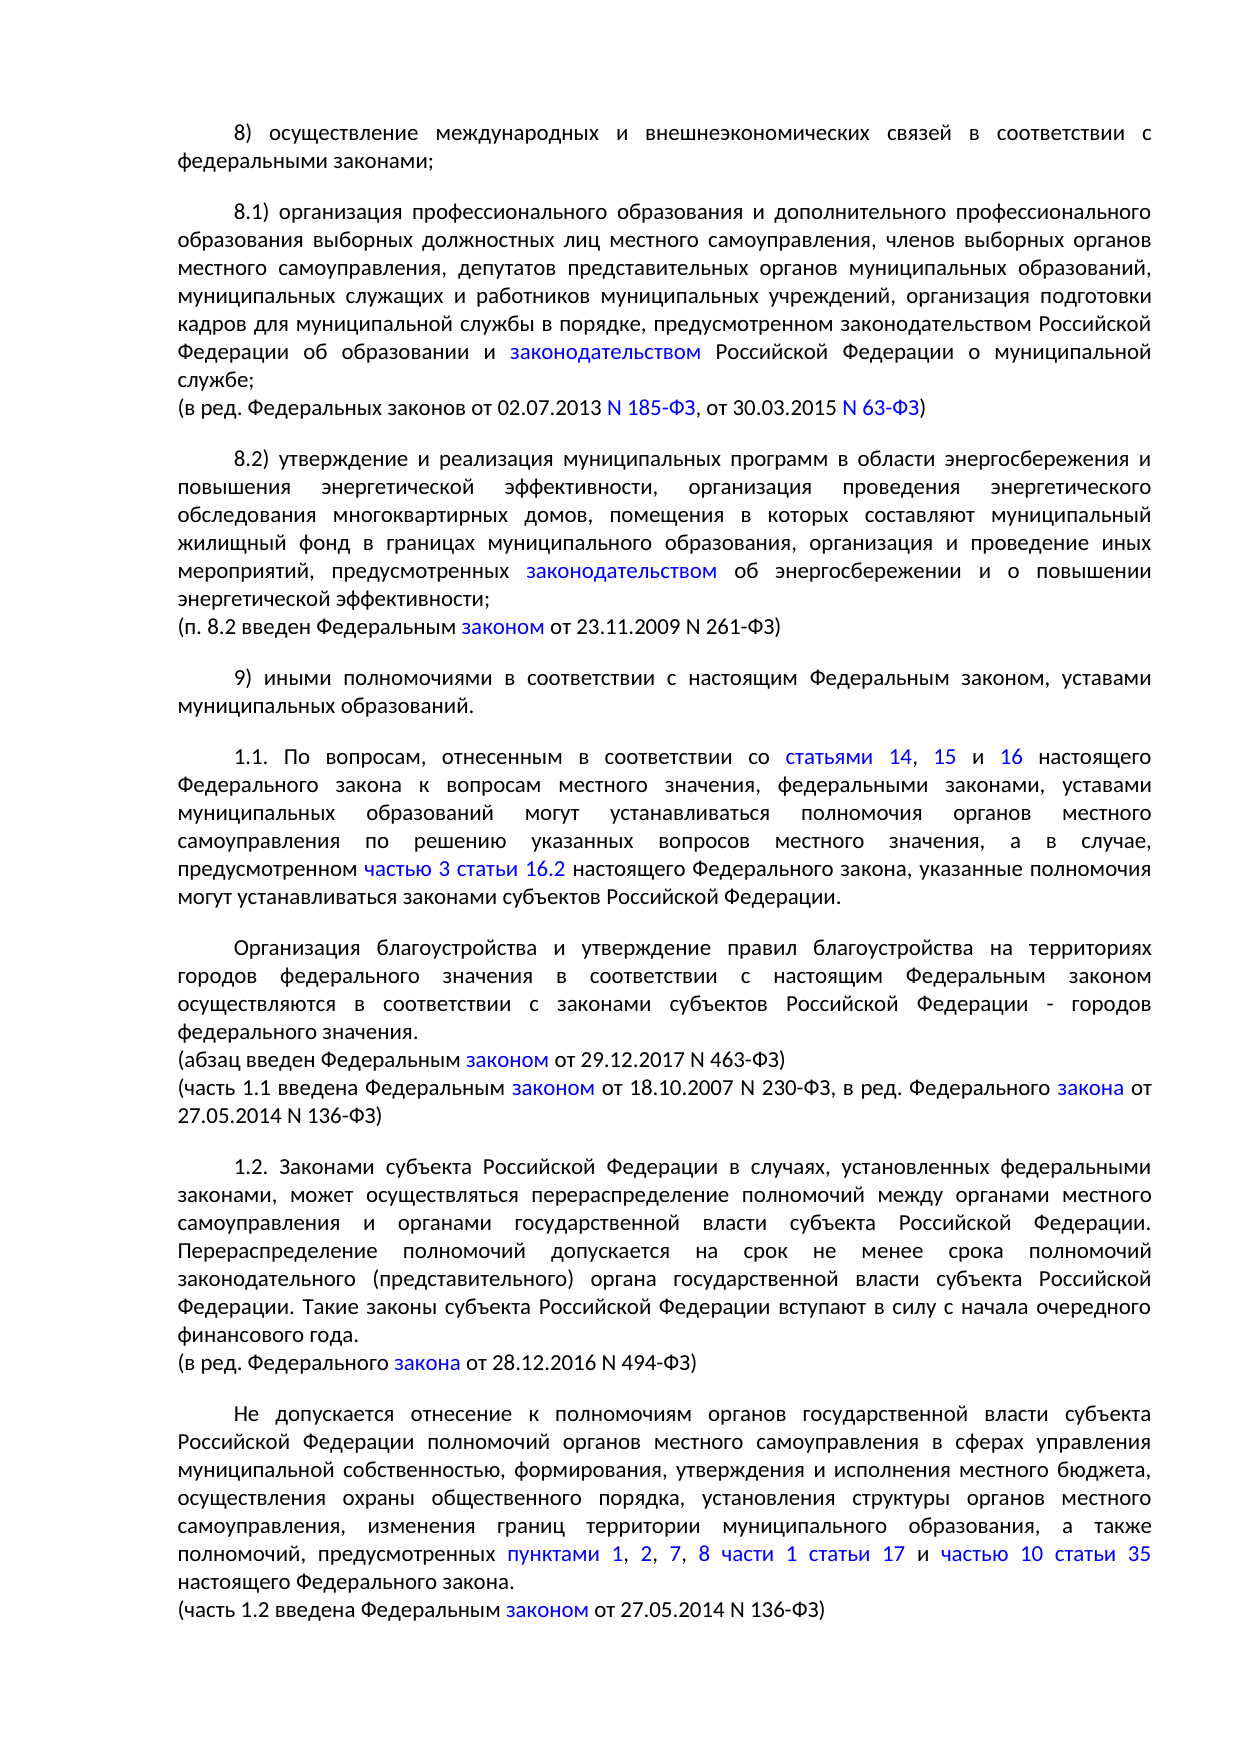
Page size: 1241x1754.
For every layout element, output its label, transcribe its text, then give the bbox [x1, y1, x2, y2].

text (п. 8.2 введен Федеральным законом от 23.11.2009 N 261-ФЗ) [177, 612, 1152, 640]
text 9) иными полномочиями в соответствии с настоящим Федеральным законом, уставами муниципальных образований. [177, 663, 1152, 719]
text (часть 1.2 введена Федеральным законом от 27.05.2014 N 136-ФЗ) [177, 1596, 1152, 1623]
text 8.1) организация профессионального образования и дополнительного профессионального образования выборных должностных лиц местного самоуправления, членов выборных органов местного самоуправления, депутатов представительных органов муниципальных образований, муниципальных служащих и работников муниципальных учреждений, организация подготовки кадров для муниципальной службы в порядке, предусмотренном законодательством Российской Федерации об образовании и законодательством Российской Федерации о муниципальной службе; [177, 197, 1152, 393]
text Не допускается отнесение к полномочиям органов государственной власти субъекта Российской Федерации полномочий органов местного самоуправления в сферах управления муниципальной собственностью, формирования, утверждения и исполнения местного бюджета, осуществления охраны общественного порядка, установления структуры органов местного самоуправления, изменения границ территории муниципального образования, а также полномочий, предусмотренных пунктами 1, 2, 7, 8 части 1 статьи 17 и частью 10 статьи 35 настоящего Федерального закона. [177, 1399, 1152, 1596]
text (в ред. Федерального закона от 28.12.2016 N 494-ФЗ) [177, 1348, 1152, 1376]
text 8) осуществление международных и внешнеэкономических связей в соответствии с федеральными законами; [177, 118, 1152, 174]
text (в ред. Федеральных законов от 02.07.2013 N 185-ФЗ, от 30.03.2015 N 63-ФЗ) [177, 393, 1152, 421]
text Организация благоустройства и утверждение правил благоустройства на территориях городов федерального значения в соответствии с настоящим Федеральным законом осуществляются в соответствии с законами субъектов Российской Федерации - городов федерального значения. [177, 933, 1152, 1045]
text 8.2) утверждение и реализация муниципальных программ в области энергосбережения и повышения энергетической эффективности, организация проведения энергетического обследования многоквартирных домов, помещения в которых составляют муниципальный жилищный фонд в границах муниципального образования, организация и проведение иных мероприятий, предусмотренных законодательством об энергосбережении и о повышении энергетической эффективности; [177, 444, 1152, 612]
text 1.1. По вопросам, отнесенным в соответствии со статьями 14, 15 и 16 настоящего Федерального закона к вопросам местного значения, федеральными законами, уставами муниципальных образований могут устанавливаться полномочия органов местного самоуправления по решению указанных вопросов местного значения, а в случае, предусмотренном частью 3 статьи 16.2 настоящего Федерального закона, указанные полномочия могут устанавливаться законами субъектов Российской Федерации. [177, 742, 1152, 910]
text 1.2. Законами субъекта Российской Федерации в случаях, установленных федеральными законами, может осуществляться перераспределение полномочий между органами местного самоуправления и органами государственной власти субъекта Российской Федерации. Перераспределение полномочий допускается на срок не менее срока полномочий законодательного (представительного) органа государственной власти субъекта Российской Федерации. Такие законы субъекта Российской Федерации вступают в силу с начала очередного финансового года. [177, 1152, 1152, 1348]
text (абзац введен Федеральным законом от 29.12.2017 N 463-ФЗ) [177, 1045, 1152, 1073]
text (часть 1.1 введена Федеральным законом от 18.10.2007 N 230-ФЗ, в ред. Федерального закона от 27.05.2014 N 136-ФЗ) [177, 1073, 1152, 1129]
